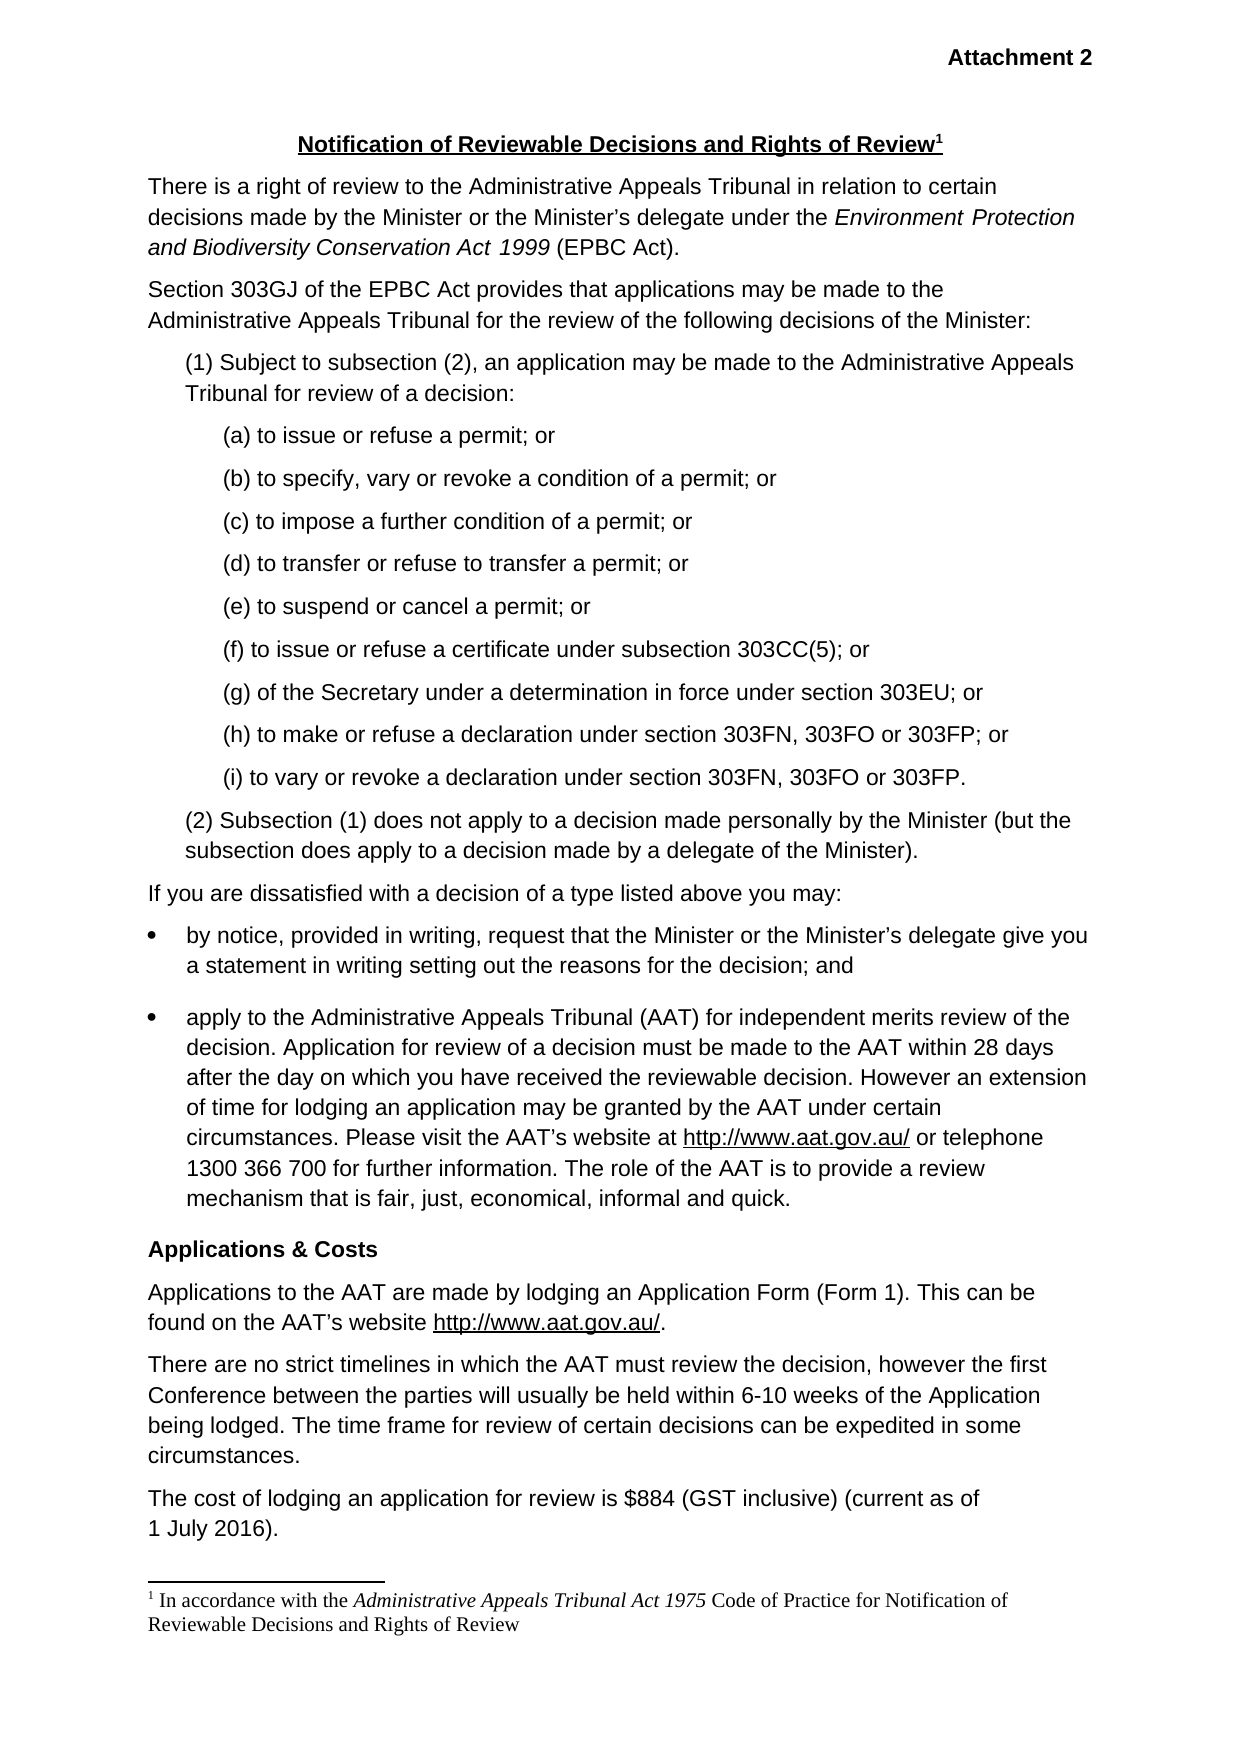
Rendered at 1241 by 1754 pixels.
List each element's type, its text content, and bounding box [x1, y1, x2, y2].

text Section 303GJ of the EPBC Act provides that applications may be made to the Administrative Appeals Tribunal for the review of the following decisions of the Minister: [148, 276, 1092, 333]
text There is a right of review to the Administrative Appeals Tribunal in relation to certain decisions made by the Minister or the Minister’s delegate under the Environment Protection and Biodiversity Conservation Act 1999 (EPBC Act). [148, 173, 1092, 260]
text (1) Subject to subsection (2), an application may be made to the Administrative Appeals Tribunal for review of a decision: [185, 349, 1092, 406]
text (d) to transfer or refuse to transfer a permit; or [223, 550, 1092, 577]
text (i) to vary or revoke a declaration under section 303FN, 303FO or 303FP. [223, 764, 1092, 790]
text (f) to issue or refuse a certificate under subsection 303CC(5); or [223, 636, 1092, 662]
text (2) Subsection (1) does not apply to a decision made personally by the Minister (but the subsection does apply to a decision made by a delegate of the Minister). [185, 807, 1092, 863]
text (c) to impose a further condition of a permit; or [223, 508, 1092, 534]
list If you are dissatisfied with a decision of a type listed above you may: [148, 879, 1092, 906]
text Applications to the AAT are made by lodging an Application Form (Form 1). This can be found on the AAT’s website http://www.aat.gov.au/. [148, 1278, 1092, 1335]
text (g) of the Secretary under a determination in force under section 303EU; or [223, 678, 1092, 705]
text (b) to specify, vary or revoke a condition of a permit; or [223, 465, 1092, 491]
text (a) to issue or refuse a permit; or [223, 422, 1092, 449]
text Applications & Costs [148, 1236, 1092, 1262]
text There are no strict timelines in which the AAT must review the decision, however the first Conference between the parties will usually be held within 6-10 weeks of the Application being lodged. The time frame for review of certain decisions can be expedited in some circumstances. [148, 1351, 1092, 1468]
text The cost of lodging an application for review is $884 (GST inclusive) (current as of 1 July 2016). [148, 1485, 1092, 1541]
text (h) to make or refuse a declaration under section 303FN, 303FO or 303FP; or [223, 721, 1092, 748]
text Notification of Reviewable Decisions and Rights of Review [148, 131, 1092, 157]
list by notice, provided in writing, request that the Minister or the Minister’s delegate give you a statement in writing setting out the reasons for the decision; and [148, 922, 1092, 979]
list apply to the Administrative Appeals Tribunal (AAT) for independent merits review of the decision. Application for review of a decision must be made to the AAT within 28 days after the day on which you have received the reviewable decision. However an extension of time for lodging an application may be granted by the AAT under certain circumstances. Please visit the AAT’s website at http://www.aat.gov.au/ or telephone 1300 366 700 for further information. The role of the AAT is to provide a review mechanism that is fair, just, economical, informal and quick. [148, 1003, 1092, 1211]
text (e) to suspend or cancel a permit; or [223, 593, 1092, 619]
